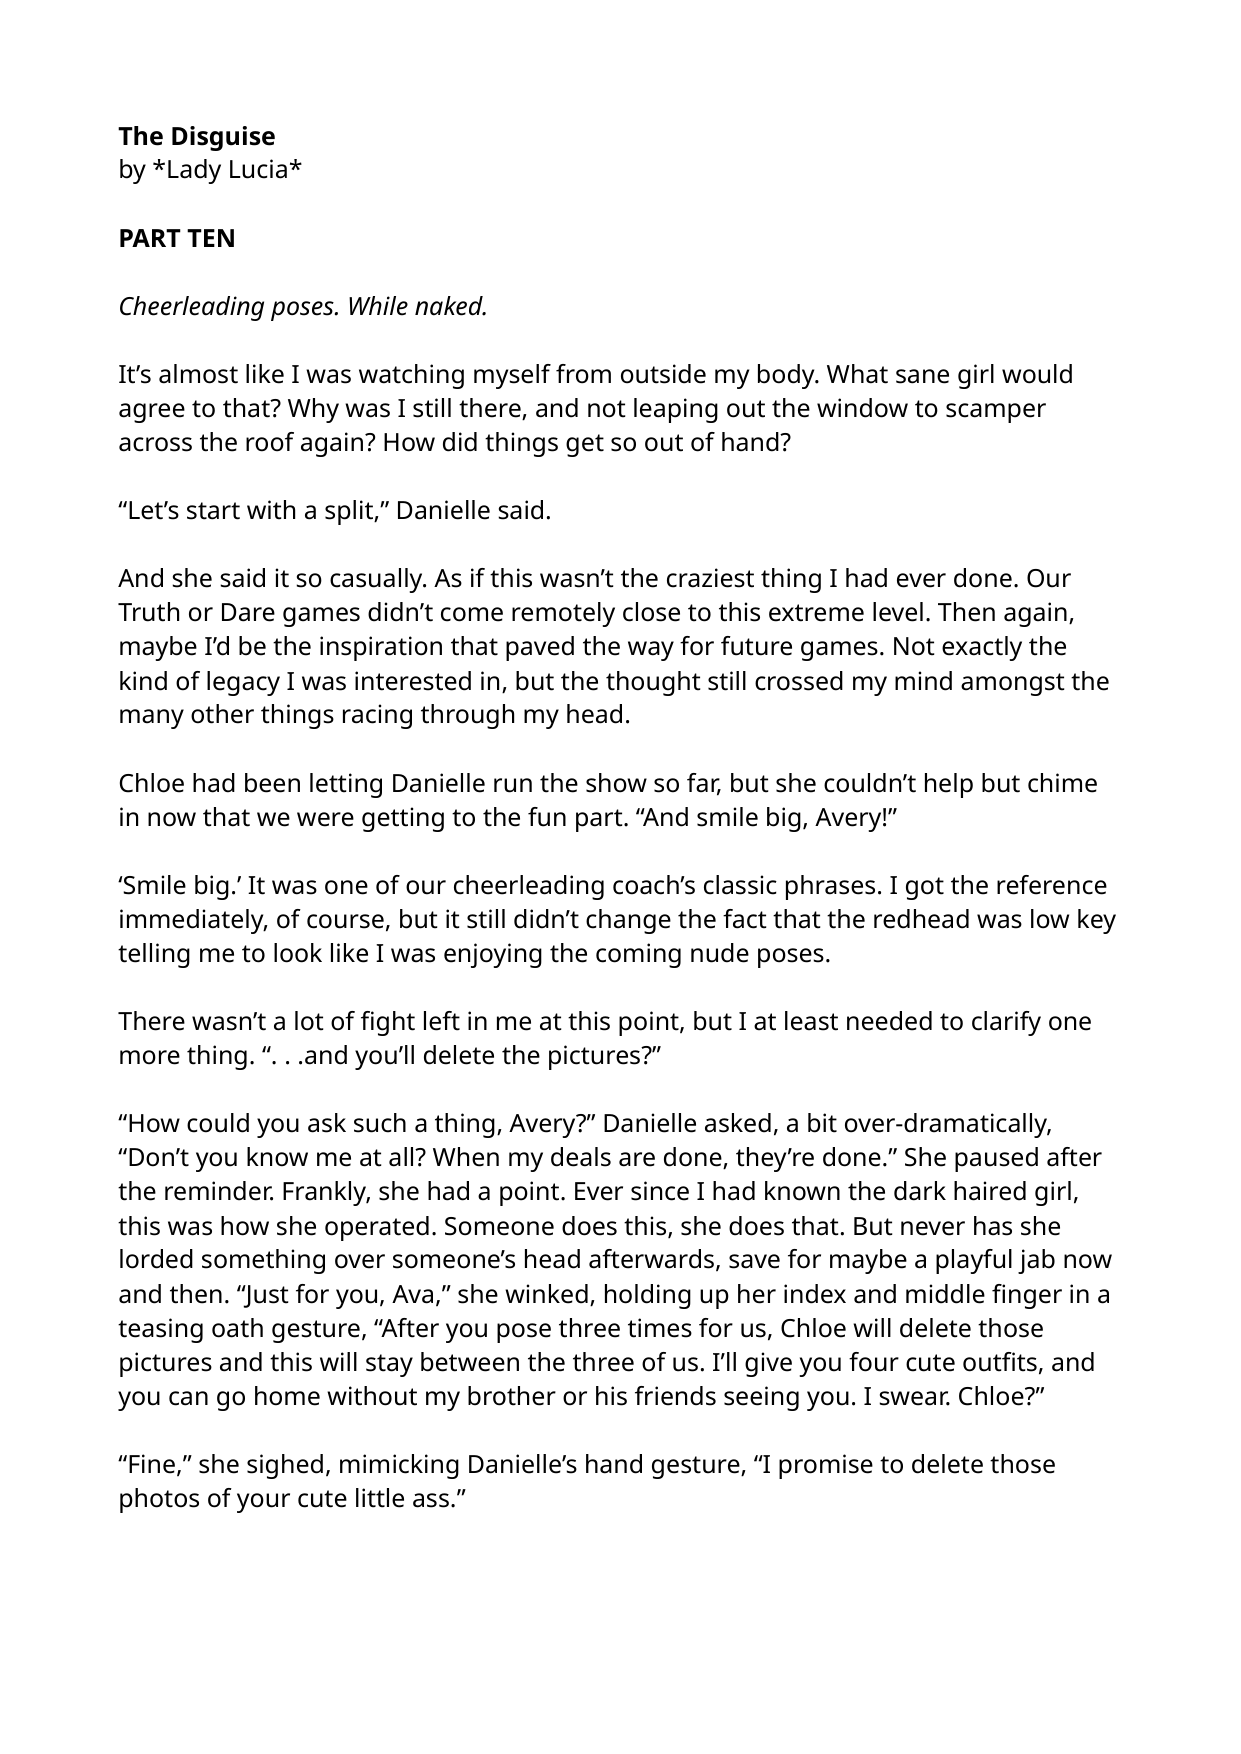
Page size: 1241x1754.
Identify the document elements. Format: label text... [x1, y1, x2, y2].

text And she said it so casually. As if this wasn’t the craziest thing I had ever done. Our Truth or Dare games didn’t come remotely close to this extreme level. Then again, maybe I’d be the inspiration that paved the way for future games. Not exactly the kind of legacy I was interested in, but the thought still crossed my mind amongst the many other things racing through my head. [118, 561, 1122, 731]
text PART TEN [118, 220, 1122, 254]
text It’s almost like I was watching myself from outside my body. What sane girl would agree to that? Why was I still there, and not leaping out the window to scamper across the roof again? How did things get so out of hand? [118, 357, 1122, 459]
text “How could you ask such a thing, Avery?” Danielle asked, a bit over-dramatically, “Don’t you know me at all? When my deals are done, they’re done.” She paused after the reminder. Frankly, she had a point. Ever since I had known the dark haired girl, this was how she operated. Someone does this, she does that. But never has she lorded something over someone’s head afterwards, save for maybe a playful jab now and then. “Just for you, Ava,” she winked, holding up her index and middle finger in a teasing oath gesture, “After you pose three times for us, Chloe will delete those pictures and this will stay between the three of us. I’ll give you four cute outfits, and you can go home without my brother or his friends seeing you. I swear. Chloe?” [118, 1106, 1122, 1412]
text “Let’s start with a split,” Danielle said. [118, 493, 1122, 527]
text Chloe had been letting Danielle run the show so far, but she couldn’t help but chime in now that we were getting to the fun part. “And smile big, Avery!” [118, 765, 1122, 833]
text by *Lady Lucia* [118, 152, 1122, 186]
text The Disguise [118, 118, 1122, 152]
text There wasn’t a lot of fight left in me at this point, but I at least needed to clarify one more thing. “. . .and you’ll delete the pictures?” [118, 1004, 1122, 1072]
text Cheerleading poses. While naked. [118, 288, 1122, 322]
text “Fine,” she sighed, mimicking Danielle’s hand gesture, “I promise to delete those photos of your cute little ass.” [118, 1447, 1122, 1515]
text ‘Smile big.’ It was one of our cheerleading coach’s classic phrases. I got the reference immediately, of course, but it still didn’t change the fact that the redhead was low key telling me to look like I was enjoying the coming nude poses. [118, 867, 1122, 970]
